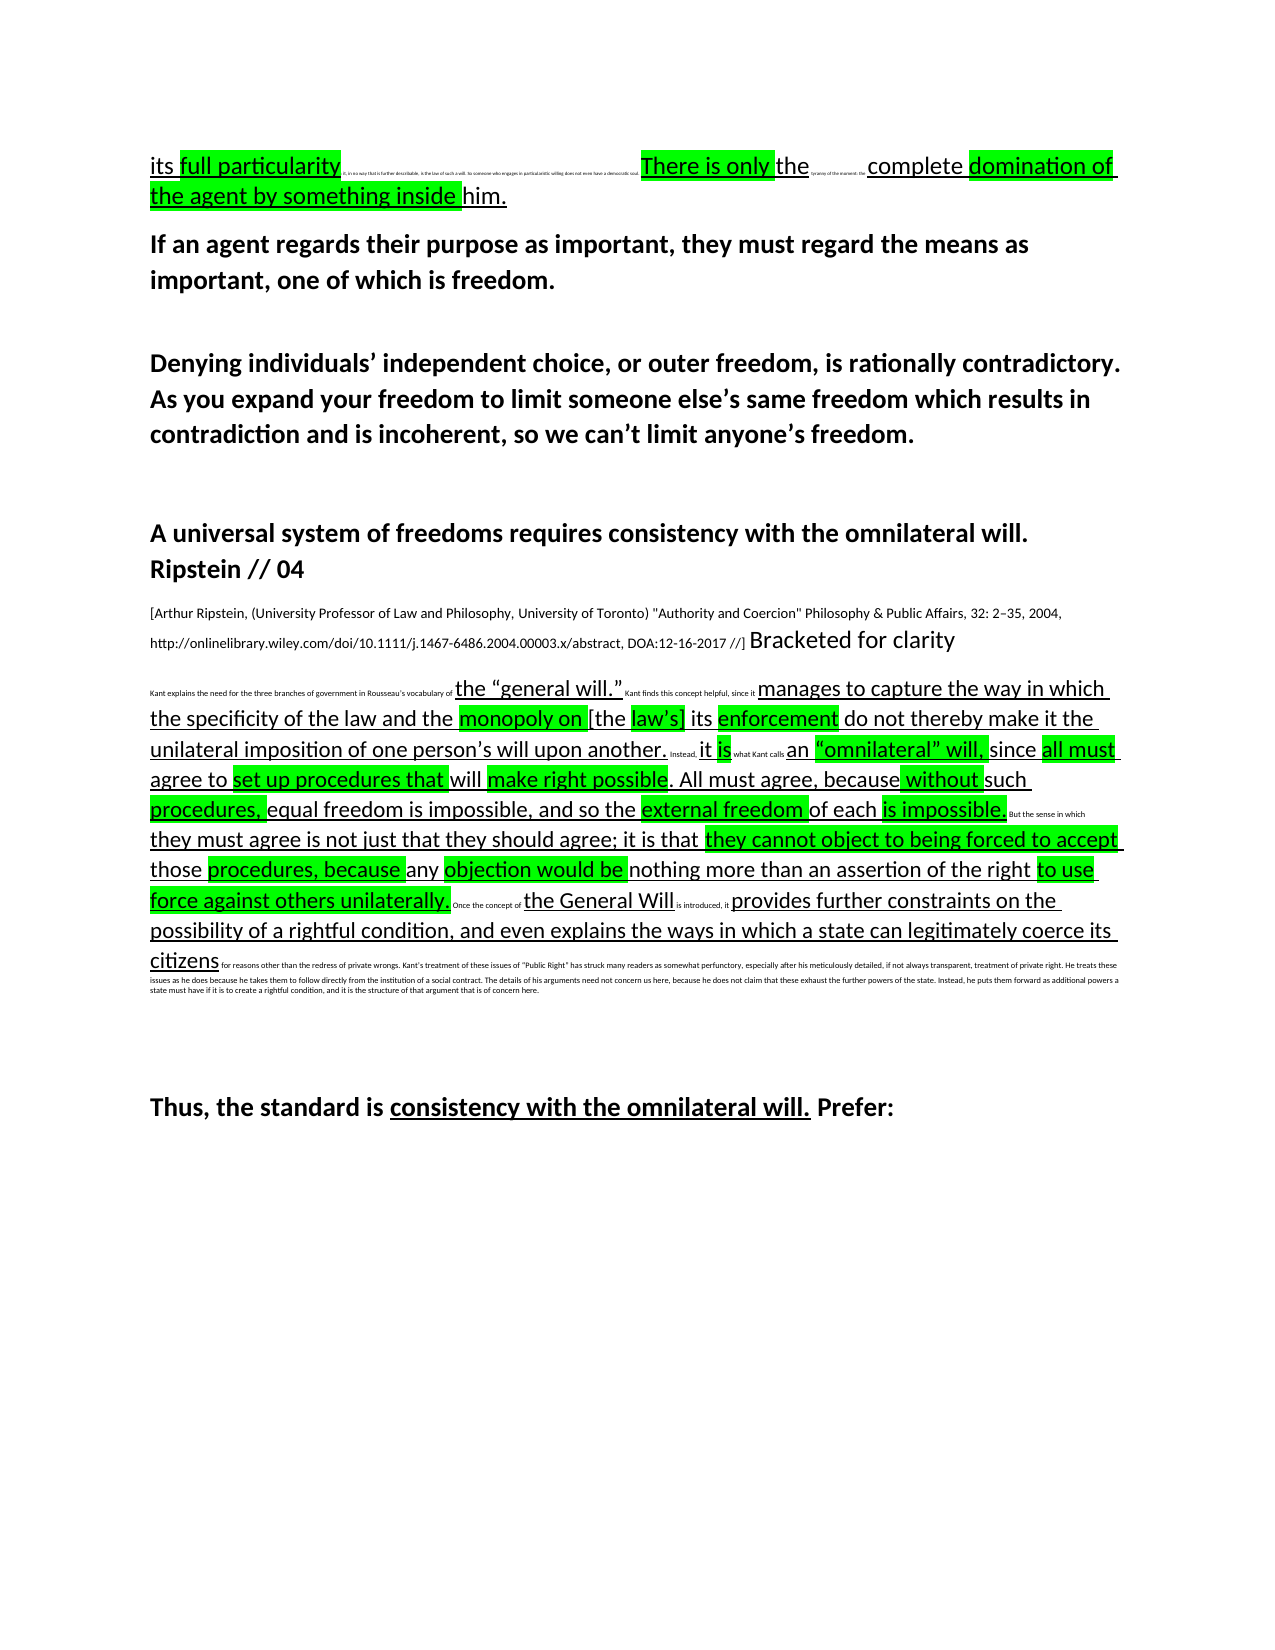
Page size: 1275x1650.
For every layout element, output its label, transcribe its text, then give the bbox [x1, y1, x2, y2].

text Ripstein // 04 [150, 552, 1125, 585]
text A universal system of freedoms requires consistency with the omnilateral will. [150, 517, 1125, 549]
text [Arthur Ripstein, (University Professor of Law and Philosophy, University of Toronto) "Authority and Coercion" Philosophy & Public Affairs, 32: 2–35, 2004, http://onlinelibrary.wiley.com/doi/10.1111/j.1467-6486.2004.00003.x/abstract, DOA:12-16-2017 //] Bracketed for clarity [150, 604, 1125, 655]
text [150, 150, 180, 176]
text Kant explains the need for the three branches of government in Rousseau’s vocabulary of the “general will.” Kant finds this concept helpful, since it manages to capture the way in which the specificity of the law and the monopoly on [the law’s] its enforcement do not thereby make it the unilateral imposition of one person’s will upon another. Instead, it is what Kant calls an “omnilateral” will, since all must agree to set up procedures that will make right possible. All must agree, because without such procedures, equal freedom is impossible, and so the external freedom of each is impossible. But the sense in which they must agree is not just that they should agree; it is that they cannot object to being forced to accept those procedures, because any objection would be nothing more than an assertion of the right to use force against others unilaterally. Once the concept of the General Will is introduced, it provides further constraints on the possibility of a rightful condition, and even explains the ways in which a state can legitimately coerce its citizens for reasons other than the redress of private wrongs. Kant’s treatment of these issues of “Public Right” has struck many readers as somewhat perfunctory, especially after his meticulously detailed, if not always transparent, treatment of private right. He treats these issues as he does because he takes them to follow directly from the institution of a social contract. The details of his arguments need not concern us here, because he does not claim that these exhaust the further powers of the state. Instead, he puts them forward as additional powers a state must have if it is to create a rightful condition, and it is the structure of that argument that is of concern here. [150, 674, 1125, 996]
subtitle Thus, the standard is consistency with the omnilateral will. Prefer: [150, 1090, 1125, 1123]
subtitle If an agent regards their purpose as important, they must regard the means as important, one of which is freedom. [150, 228, 1125, 296]
text Denying individuals’ independent choice, or outer freedom, is rationally contradictory. As you expand your freedom to limit someone else’s same freedom which results in contradiction and is incoherent, so we can’t limit anyone’s freedom. [150, 346, 1125, 450]
